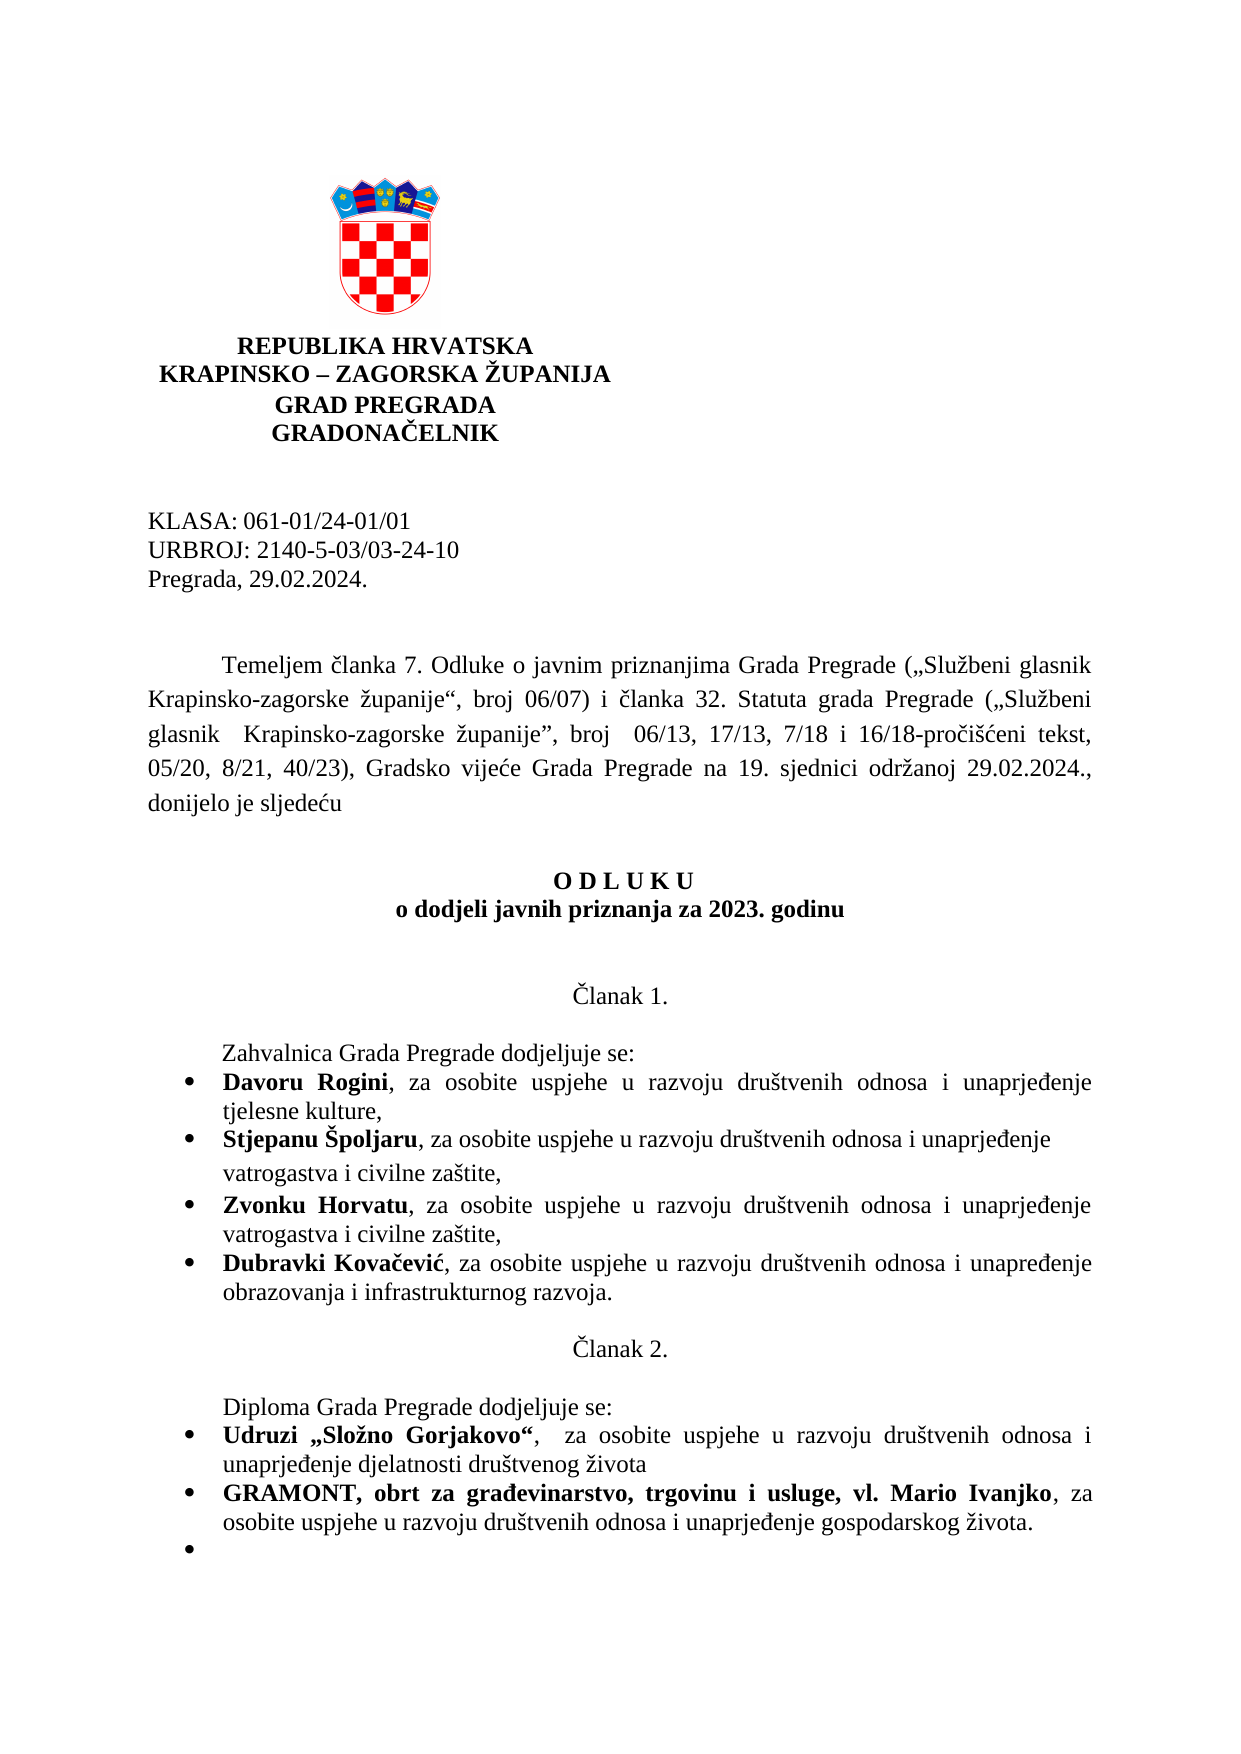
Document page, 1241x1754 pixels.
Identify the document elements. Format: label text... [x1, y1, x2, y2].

text Temeljem članka 7. Odluke o javnim priznanjima Grada Pregrade („Službeni glasnik Krapinsko-zagorske županije“, broj 06/07) i članka 32. Statuta grada Pregrade („Službeni glasnik Krapinsko-zagorske županije”, broj 06/13, 17/13, 7/18 i 16/18-pročišćeni tekst, 05/20, 8/21, 40/23), Gradsko vijeće Grada Pregrade na 19. sjednici održanoj 29.02.2024., donijelo je sljedeću [148, 650, 1093, 817]
text Članak 1. [148, 981, 1093, 1009]
table_cell GRADONAČELNIK [148, 419, 622, 449]
table_cell REPUBLIKA HRVATSKA [148, 331, 622, 359]
text KLASA: 061-01/24-01/01 [148, 506, 1093, 535]
table_header [148, 176, 622, 331]
text URBROJ: 2140-5-03/03-24-10 [148, 535, 1093, 564]
list Diploma Grada Pregrade dodjeljuje se: [223, 1392, 1093, 1421]
list Stjepanu Špoljaru, za osobite uspjehe u razvoju društvenih odnosa i unaprjeđenje vatrogastva i civilne zaštite, [185, 1124, 1093, 1186]
text o dodjeli javnih priznanja za 2023. godinu [148, 894, 1093, 923]
text Pregrada, 29.02.2024. [148, 564, 1093, 593]
list Zvonku Horvatu, za osobite uspjehe u razvoju društvenih odnosa i unaprjeđenje vatrogastva i civilne zaštite, [185, 1191, 1093, 1248]
table_cell GRAD PREGRADA [148, 390, 622, 418]
text Zahvalnica Grada Pregrade dodjeljuje se: [148, 1038, 1093, 1067]
table_cell KRAPINSKO – ZAGORSKA ŽUPANIJA [148, 360, 622, 390]
list Davoru Rogini, za osobite uspjehe u razvoju društvenih odnosa i unaprjeđenje tjelesne kulture, [185, 1067, 1093, 1124]
picture [328, 175, 442, 329]
text Članak 2. [148, 1334, 1093, 1363]
list Dubravki Kovačević, za osobite uspjehe u razvoju društvenih odnosa i unapređenje obrazovanja i infrastrukturnog razvoja. [185, 1248, 1093, 1306]
list Udruzi „Složno Gorjakovo“, za osobite uspjehe u razvoju društvenih odnosa i unaprjeđenje djelatnosti društvenog života [185, 1421, 1093, 1478]
list GRAMONT, obrt za građevinarstvo, trgovinu i usluge, vl. Mario Ivanjko, za osobite uspjehe u razvoju društvenih odnosa i unaprjeđenje gospodarskog života. [185, 1478, 1093, 1536]
text O D L U K U [148, 866, 1093, 894]
